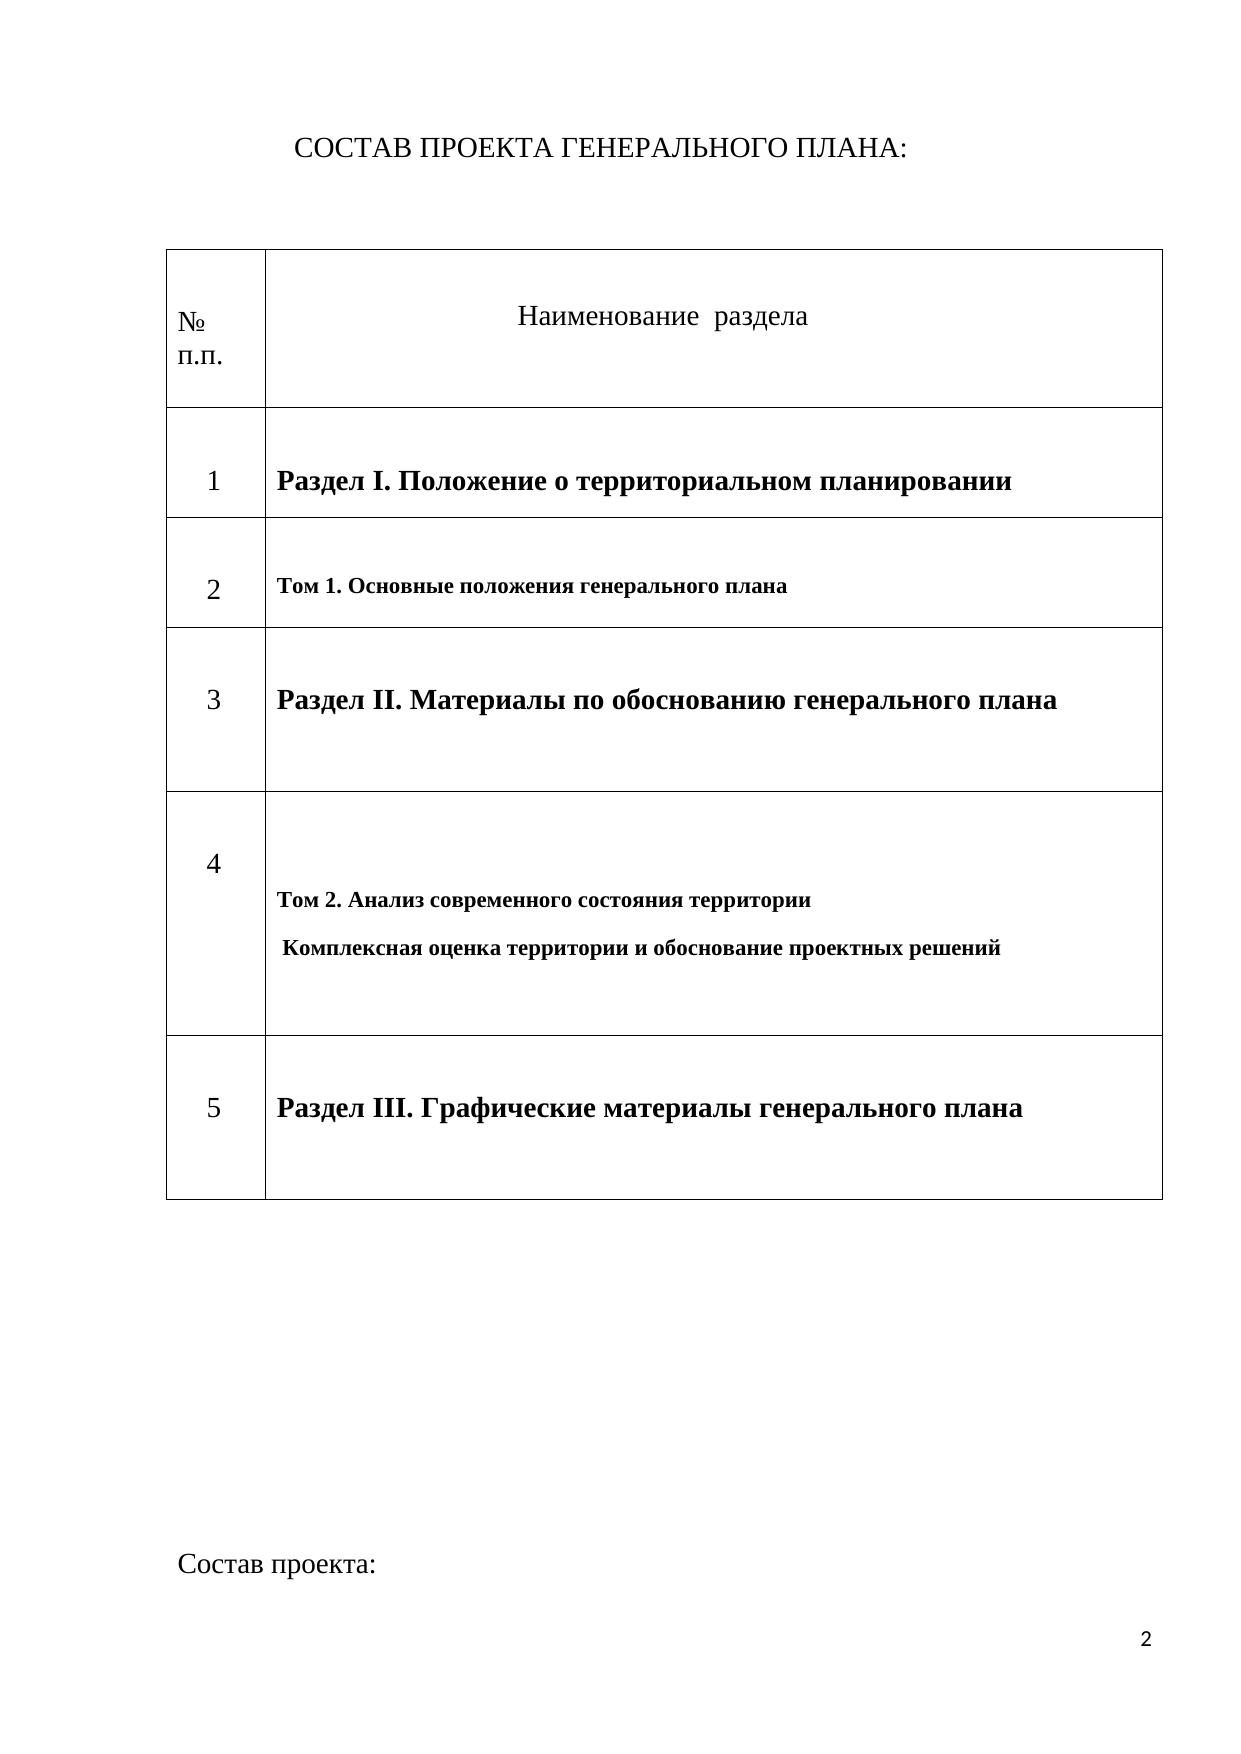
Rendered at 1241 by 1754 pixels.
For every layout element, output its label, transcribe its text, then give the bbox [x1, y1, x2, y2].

table_cell Раздел II. Материалы по обоснованию генерального плана [266, 628, 1162, 791]
table_cell 3 [167, 628, 265, 791]
table_cell 2 [167, 518, 265, 627]
table_header № п.п. [167, 250, 265, 407]
table_cell Том 2. Анализ современного состояния территории Комплексная оценка территории и обоснование проектных решений [266, 792, 1162, 1035]
table_cell Раздел III. Графические материалы генерального плана [266, 1036, 1162, 1199]
table_cell Том 1. Основные положения генерального плана [266, 518, 1162, 627]
text СОСТАВ ПРОЕКТА ГЕНЕРАЛЬНОГО ПЛАНА: [177, 130, 1152, 163]
table_cell 1 [167, 408, 265, 517]
table_cell 4 [167, 792, 265, 1035]
table_cell Раздел I. Положение о территориальном планировании [266, 408, 1162, 517]
table_cell 5 [167, 1036, 265, 1199]
text Состав проекта: [177, 1547, 1152, 1580]
table_header Наименование раздела [266, 250, 1162, 407]
